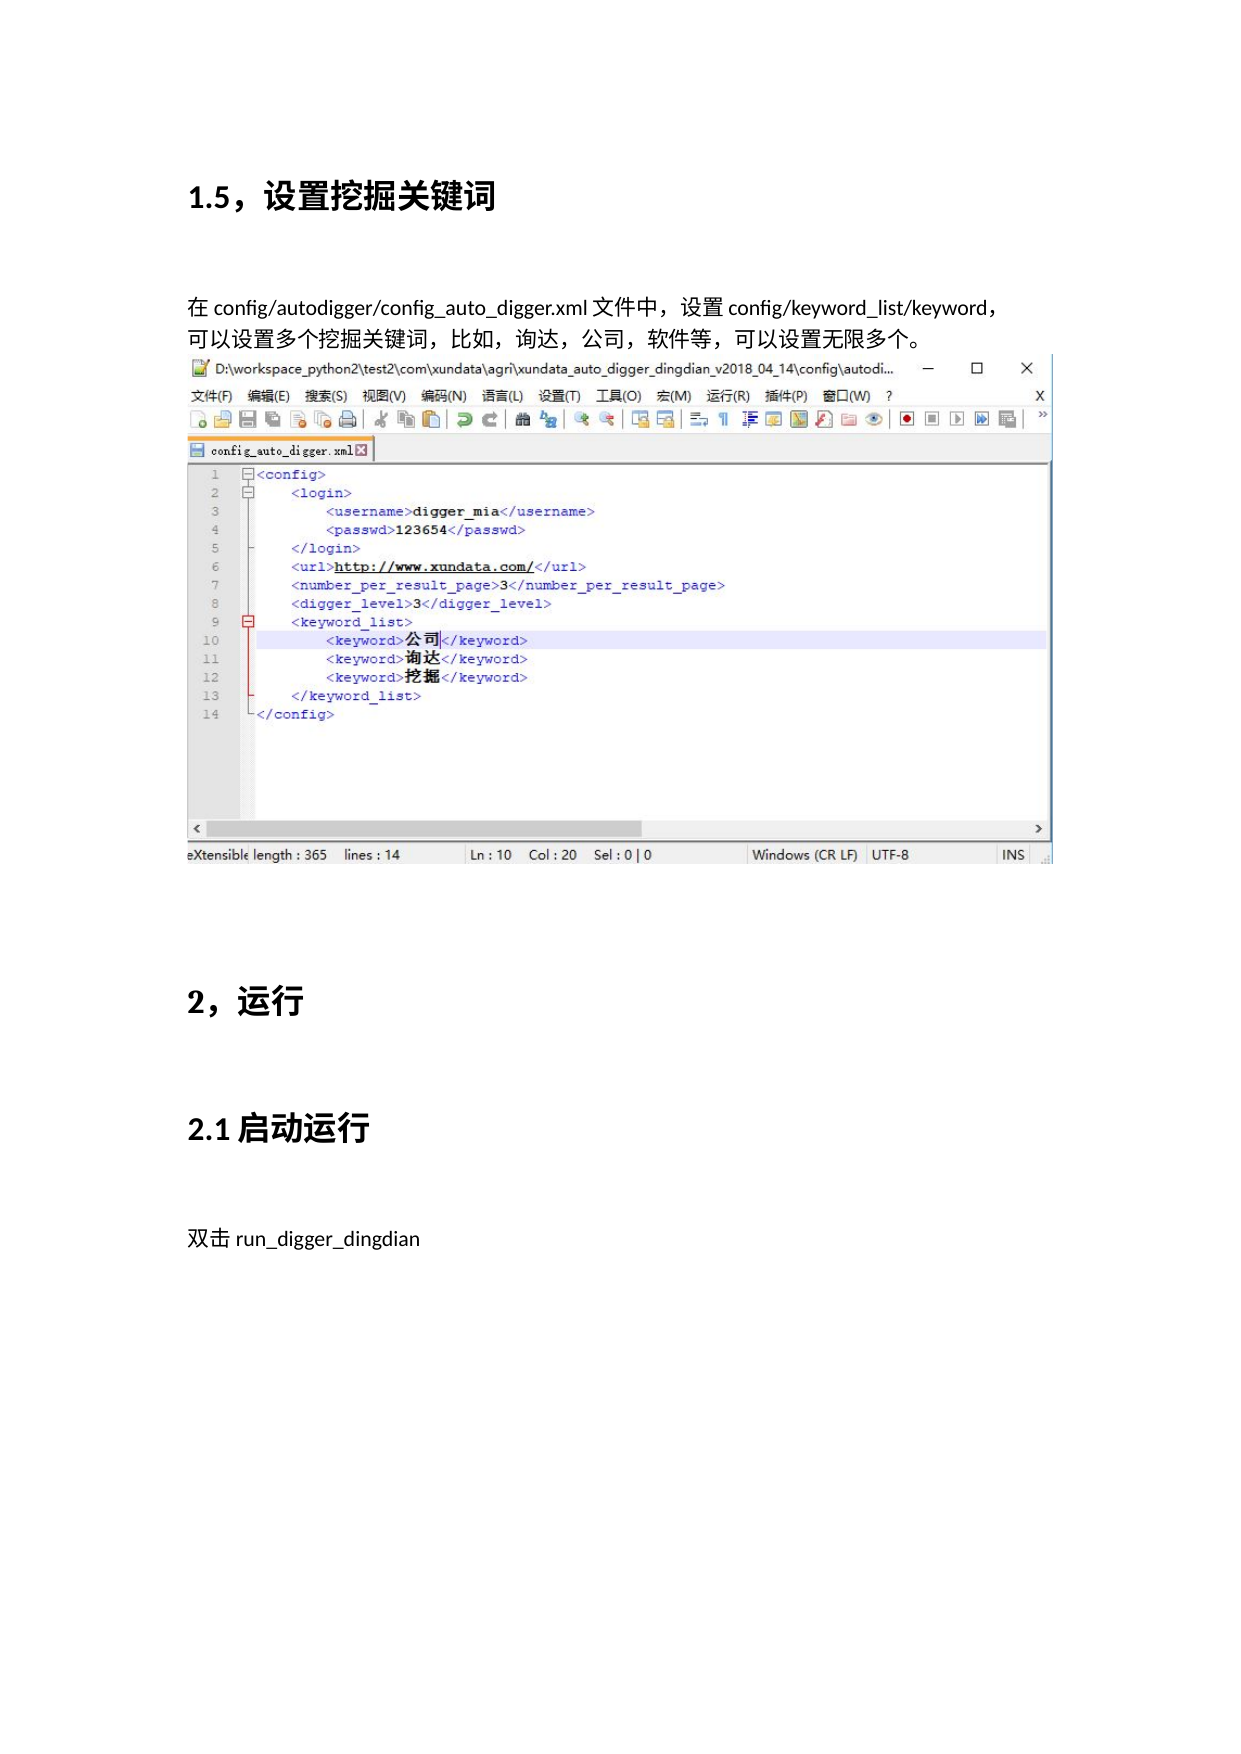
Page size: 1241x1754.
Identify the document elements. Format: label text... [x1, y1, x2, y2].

picture [187, 354, 1053, 864]
text 双击run_digger_dingdian [187, 1221, 1053, 1253]
subtitle 2，运行 [187, 966, 1053, 1031]
text 在config/autodigger/config_auto_digger.xml文件中，设置config/keyword_list/keyword， [187, 289, 1053, 322]
subtitle 2.1启动运行 [187, 1093, 1053, 1158]
text 可以设置多个挖掘关键词，比如，询达，公司，软件等，可以设置无限多个。 [187, 322, 1053, 354]
subtitle 1.5，设置挖掘关键词 [187, 162, 1053, 227]
